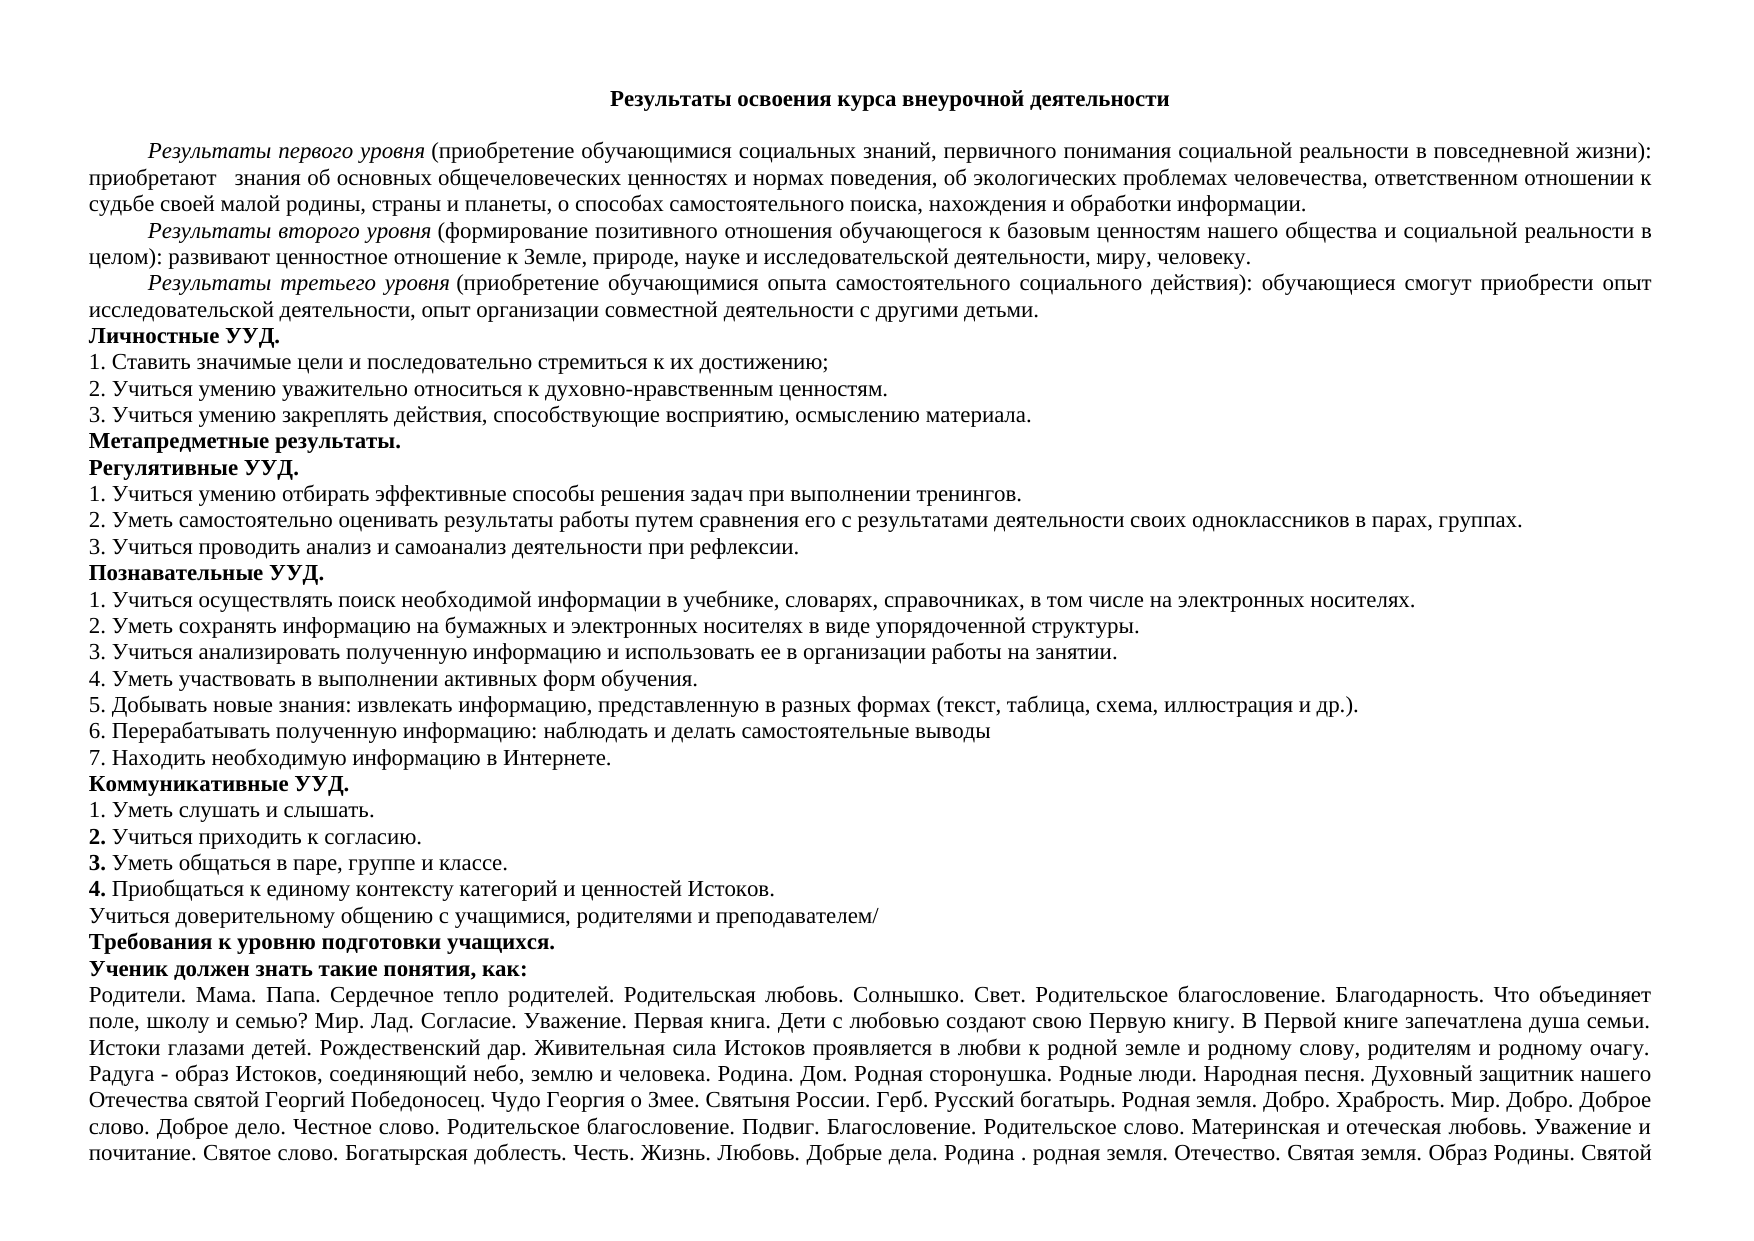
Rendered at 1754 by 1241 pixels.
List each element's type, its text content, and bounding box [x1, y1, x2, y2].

text 4. Приобщаться к единому контексту категорий и ценностей Истоков. [89, 876, 1654, 902]
text 2. Уметь самостоятельно оценивать результаты работы путем сравнения его с результатами деятельности своих одноклассников в парах, группах. [89, 507, 1654, 533]
text 5. Добывать новые знания: извлекать информацию, представленную в разных формах (текст, таблица, схема, иллюстрация и др.). [89, 691, 1654, 717]
text 1. Учиться осуществлять поиск необходимой информации в учебнике, словарях, справочниках, в том числе на электронных носителях. [89, 586, 1654, 612]
text 7. Находить необходимую информацию в Интернете. [89, 744, 1654, 770]
text 2. Учиться умению уважительно относиться к духовно-нравственным ценностям. [89, 375, 1654, 401]
text Личностные УУД. [89, 322, 1654, 348]
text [89, 981, 1654, 1165]
text 2. Учиться приходить к согласию. [89, 823, 1654, 849]
text 1. Учиться умению отбирать эффективные способы решения задач при выполнении тренингов. [89, 480, 1654, 507]
text 6. Перерабатывать полученную информацию: наблюдать и делать самостоятельные выводы [89, 717, 1654, 744]
text 4. Уметь участвовать в выполнении активных форм обучения. [89, 665, 1654, 691]
text Познавательные УУД. [89, 559, 1654, 586]
text Метапредметные результаты. [89, 427, 1654, 454]
text 2. Уметь сохранять информацию на бумажных и электронных носителях в виде упорядоченной структуры. [89, 612, 1654, 638]
text 1. Уметь слушать и слышать. [89, 796, 1654, 823]
text Результаты освоения курса внеурочной деятельности [126, 85, 1654, 111]
text Требования к уровню подготовки учащихся. [89, 928, 1654, 954]
text 3. Учиться проводить анализ и самоанализ деятельности при рефлексии. [89, 533, 1654, 559]
text Регулятивные УУД. [89, 454, 1654, 480]
text 3. Учиться умению закреплять действия, способствующие восприятию, осмыслению материала. [89, 401, 1654, 427]
text 3. Уметь общаться в паре, группе и классе. [89, 849, 1654, 876]
text Результаты первого уровня (приобретение обучающимися социальных знаний, первичного понимания социальной реальности в повседневной жизни): приобретают знания об основных общечеловеческих ценностях и нормах поведения, об экологических проблемах человечества, ответственном отношении к судьбе своей малой родины, страны и планеты, о способах самостоятельного поиска, нахождения и обработки информации. [89, 138, 1654, 217]
text 1. Ставить значимые цели и последовательно стремиться к их достижению; [89, 348, 1654, 375]
text Ученик должен знать такие понятия, как: [89, 954, 1654, 981]
text Коммуникативные УУД. [89, 770, 1654, 796]
text Результаты второго уровня (формирование позитивного отношения обучающегося к базовым ценностям нашего общества и социальной реальности в целом): развивают ценностное отношение к Земле, природе, науке и исследовательской деятельности, миру, человеку. [89, 217, 1654, 269]
text 3. Учиться анализировать полученную информацию и использовать ее в организации работы на занятии. [89, 638, 1654, 665]
text Учиться доверительному общению с учащимися, родителями и преподавателем/ [89, 902, 1654, 928]
text Результаты третьего уровня (приобретение обучающимися опыта самостоятельного социального действия): обучающиеся смогут приобрести опыт исследовательской деятельности, опыт организации совместной деятельности с другими детьми. [89, 269, 1654, 322]
